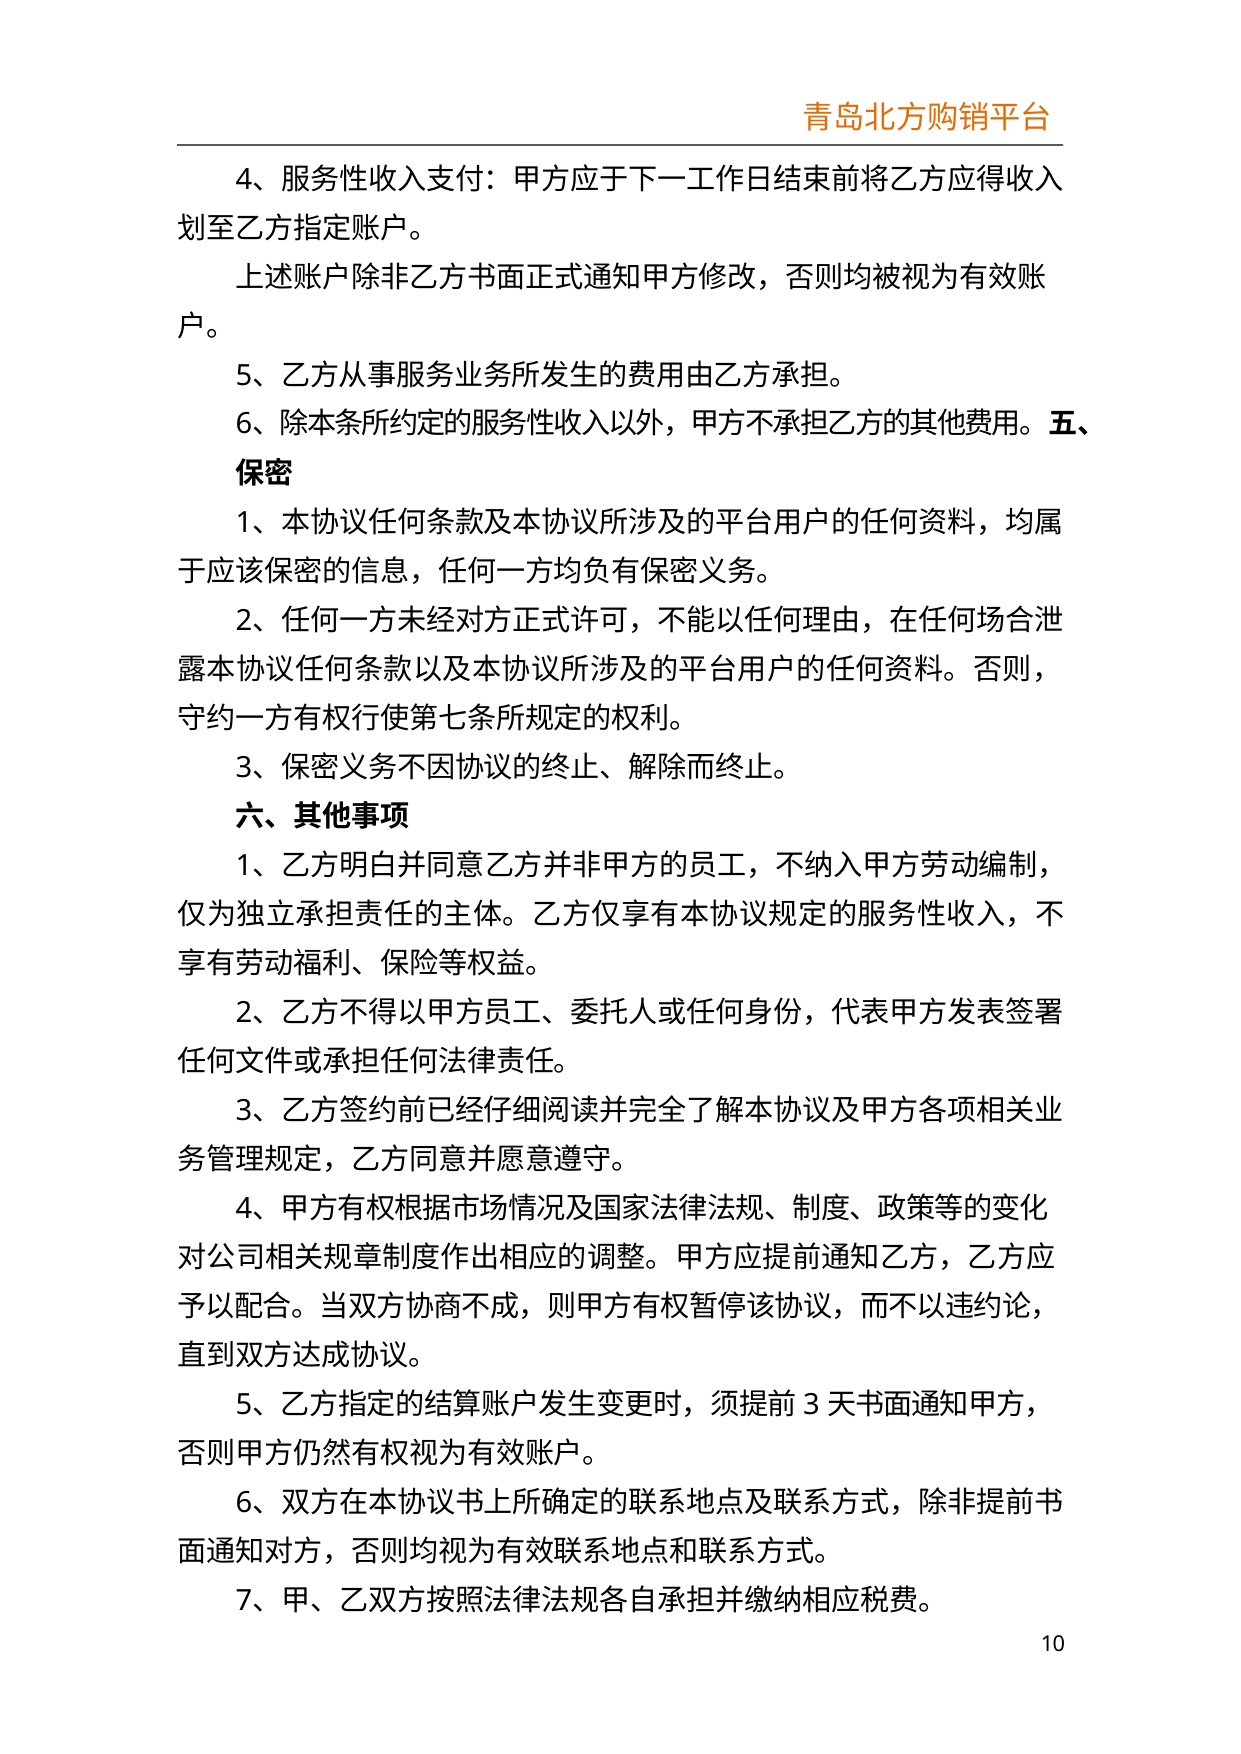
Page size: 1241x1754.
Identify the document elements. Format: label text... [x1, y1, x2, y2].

text 1、本协议任何条款及本协议所涉及的平台用户的任何资料，均属于应该保密的信息，任何一方均负有保密义务。 [177, 498, 1063, 589]
text 1、乙方明白并同意乙方并非甲方的员工，不纳入甲方劳动编制，仅为独立承担责任的主体。乙方仅享有本协议规定的服务性收入，不享有劳动福利、保险等权益。 [177, 841, 1067, 982]
text 4、服务性收入支付：甲方应于下一工作日结束前将乙方应得收入划至乙方指定账户。 [177, 155, 1063, 247]
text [235, 1577, 950, 1619]
text 3、保密义务不因协议的终止、解除而终止。六、其他事项 [235, 743, 804, 835]
text 3、乙方签约前已经仔细阅读并完全了解本协议及甲方各项相关业务管理规定，乙方同意并愿意遵守。 [177, 1087, 1063, 1178]
text 6、除本条所约定的服务性收入以外，甲方不承担乙方的其他费用。五、保密 [235, 400, 1078, 491]
text 5、乙方指定的结算账户发生变更时，须提前 3 天书面通知甲方，否则甲方仍然有权视为有效账户。 [177, 1381, 1067, 1472]
text 2、任何一方未经对方正式许可，不能以任何理由，在任何场合泄露本协议任何条款以及本协议所涉及的平台用户的任何资料。否则，守约一方有权行使第七条所规定的权利。 [177, 596, 1063, 737]
text 上述账户除非乙方书面正式通知甲方修改，否则均被视为有效账户。 [177, 253, 1063, 345]
text 5、乙方从事服务业务所发生的费用由乙方承担。 [235, 351, 1090, 394]
text 6、双方在本协议书上所确定的联系地点及联系方式，除非提前书面通知对方，否则均视为有效联系地点和联系方式。 [177, 1479, 1063, 1570]
text 4、甲方有权根据市场情况及国家法律法规、制度、政策等的变化对公司相关规章制度作出相应的调整。甲方应提前通知乙方，乙方应予以配合。当双方协商不成，则甲方有权暂停该协议，而不以违约论，直到双方达成协议。 [177, 1185, 1078, 1374]
text 2、乙方不得以甲方员工、委托人或任何身份，代表甲方发表签署任何文件或承担任何法律责任。 [177, 988, 1063, 1080]
